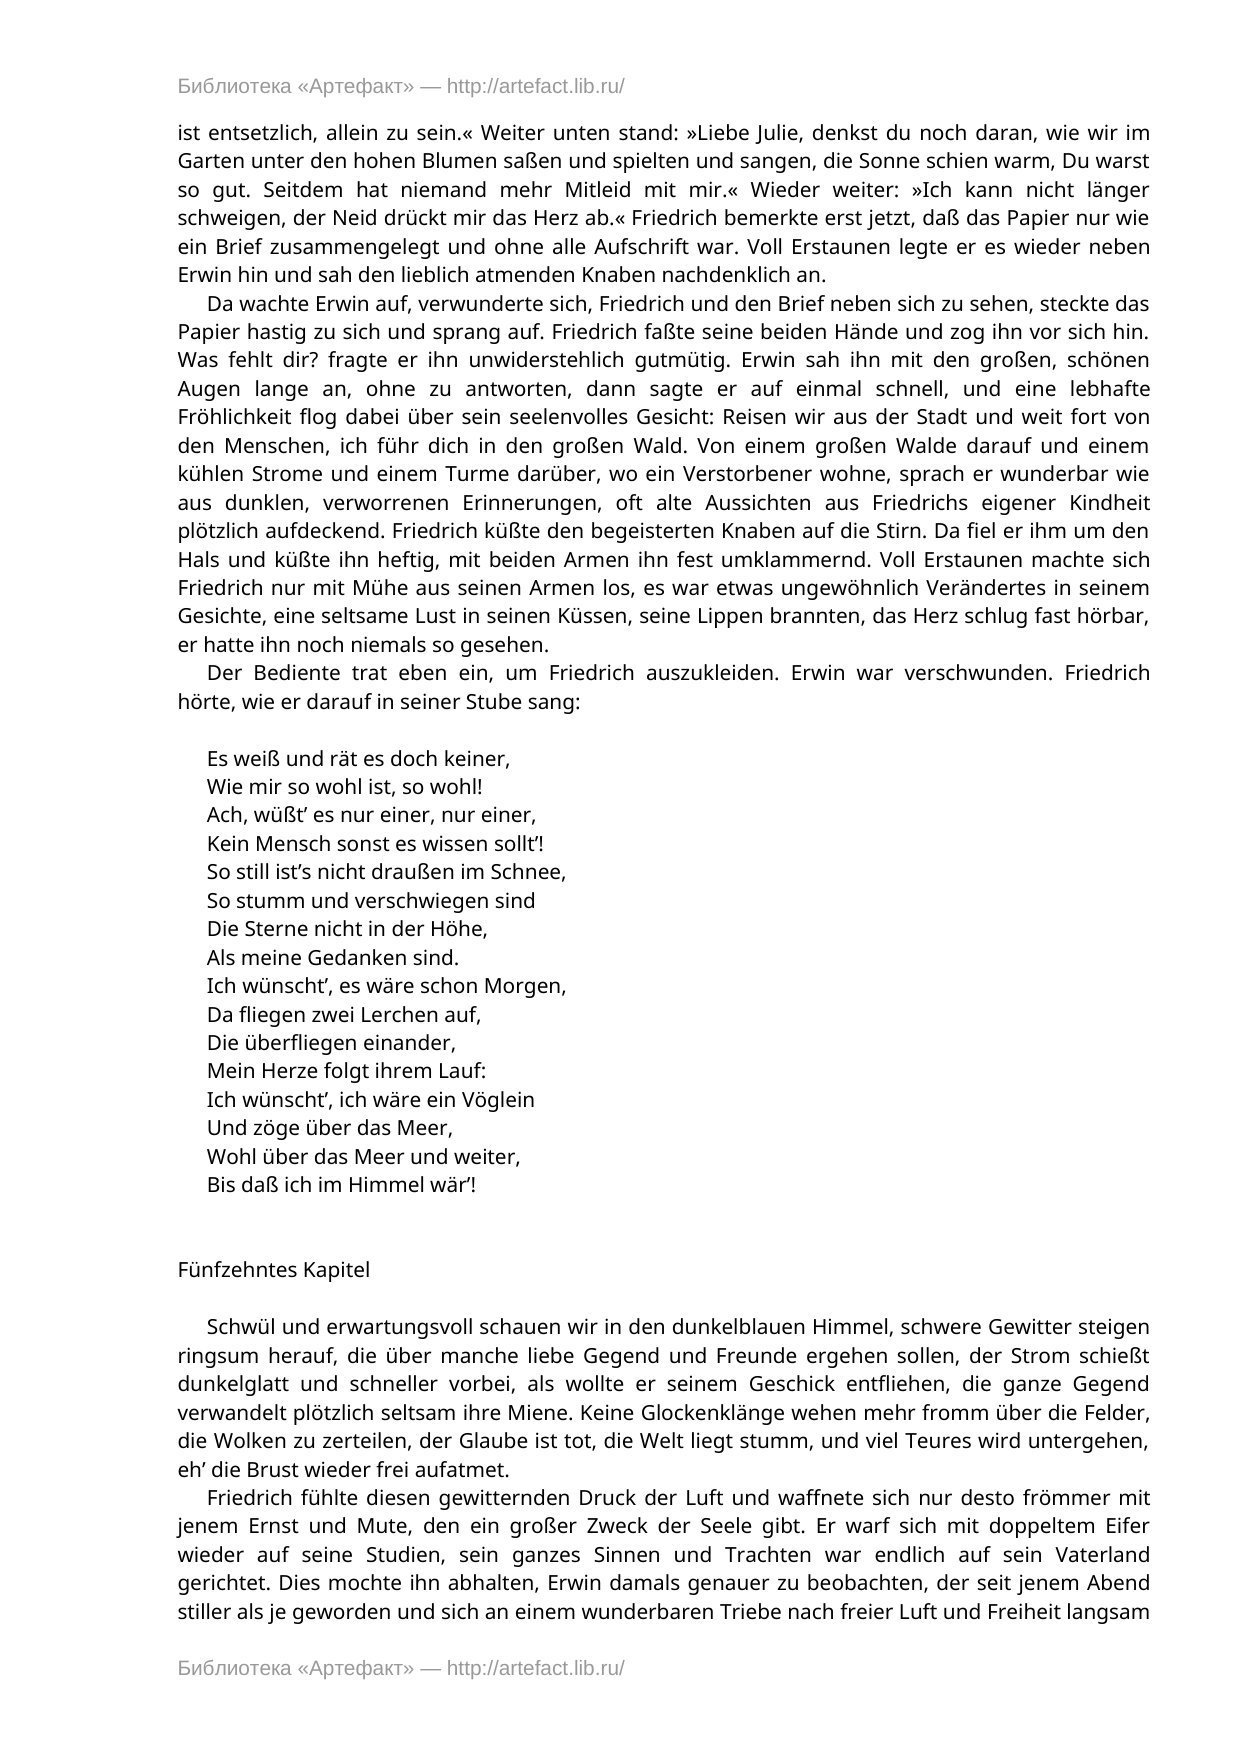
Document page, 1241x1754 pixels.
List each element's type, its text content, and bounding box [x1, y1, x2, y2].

text Die überfliegen einander, [177, 1028, 1152, 1057]
text Ich wünscht’, ich wäre ein Vöglein [177, 1085, 1152, 1113]
text Der Bediente trat eben ein, um Friedrich auszukleiden. Erwin war verschwunden. Friedrich hörte, wie er darauf in seiner Stube sang: [177, 658, 1152, 715]
text So stumm und verschwiegen sind [177, 886, 1152, 914]
text Als meine Gedanken sind. [177, 943, 1152, 971]
text Bis daß ich im Himmel wär’! [177, 1170, 1152, 1199]
text Ach, wüßt’ es nur einer, nur einer, [177, 801, 1152, 829]
text Fünfzehntes Kapitel [177, 1256, 1152, 1284]
text Es weiß und rät es doch keiner, [177, 744, 1152, 772]
text Schwül und erwartungsvoll schauen wir in den dunkelblauen Himmel, schwere Gewitter steigen ringsum herauf, die über manche liebe Gegend und Freunde ergehen sollen, der Strom schießt dunkelglatt und schneller vorbei, als wollte er seinem Geschick entfliehen, die ganze Gegend verwandelt plötzlich seltsam ihre Miene. Keine Glockenklänge wehen mehr fromm über die Felder, die Wolken zu zerteilen, der Glaube ist tot, die Welt liegt stumm, und viel Teures wird untergehen, eh’ die Brust wieder frei aufatmet. [177, 1312, 1152, 1483]
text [177, 118, 1152, 289]
text Da fliegen zwei Lerchen auf, [177, 1000, 1152, 1028]
text Die Sterne nicht in der Höhe, [177, 914, 1152, 943]
text Mein Herze folgt ihrem Lauf: [177, 1057, 1152, 1085]
text Ich wünscht’, es wäre schon Morgen, [177, 971, 1152, 1000]
text Kein Mensch sonst es wissen sollt’! [177, 829, 1152, 857]
text Wie mir so wohl ist, so wohl! [177, 772, 1152, 801]
text So still ist’s nicht draußen im Schnee, [177, 857, 1152, 886]
text Da wachte Erwin auf, verwunderte sich, Friedrich und den Brief neben sich zu sehen, steckte das Papier hastig zu sich und sprang auf. Friedrich faßte seine beiden Hände und zog ihn vor sich hin. Was fehlt dir? fragte er ihn unwiderstehlich gutmütig. Erwin sah ihn mit den großen, schönen Augen lange an, ohne zu antworten, dann sagte er auf einmal schnell, und eine lebhafte Fröhlichkeit flog dabei über sein seelenvolles Gesicht: Reisen wir aus der Stadt und weit fort von den Menschen, ich führ dich in den großen Wald. Von einem großen Walde darauf und einem kühlen Strome und einem Turme darüber, wo ein Verstorbener wohne, sprach er wunderbar wie aus dunklen, verworrenen Erinnerungen, oft alte Aussichten aus Friedrichs eigener Kindheit plötzlich aufdeckend. Friedrich küßte den begeisterten Knaben auf die Stirn. Da fiel er ihm um den Hals und küßte ihn heftig, mit beiden Armen ihn fest umklammernd. Voll Erstaunen machte sich Friedrich nur mit Mühe aus seinen Armen los, es war etwas ungewöhnlich Verändertes in seinem Gesichte, eine seltsame Lust in seinen Küssen, seine Lippen brannten, das Herz schlug fast hörbar, er hatte ihn noch niemals so gesehen. [177, 289, 1152, 658]
text Wohl über das Meer und weiter, [177, 1142, 1152, 1170]
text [177, 1483, 1152, 1625]
text Und zöge über das Meer, [177, 1113, 1152, 1142]
